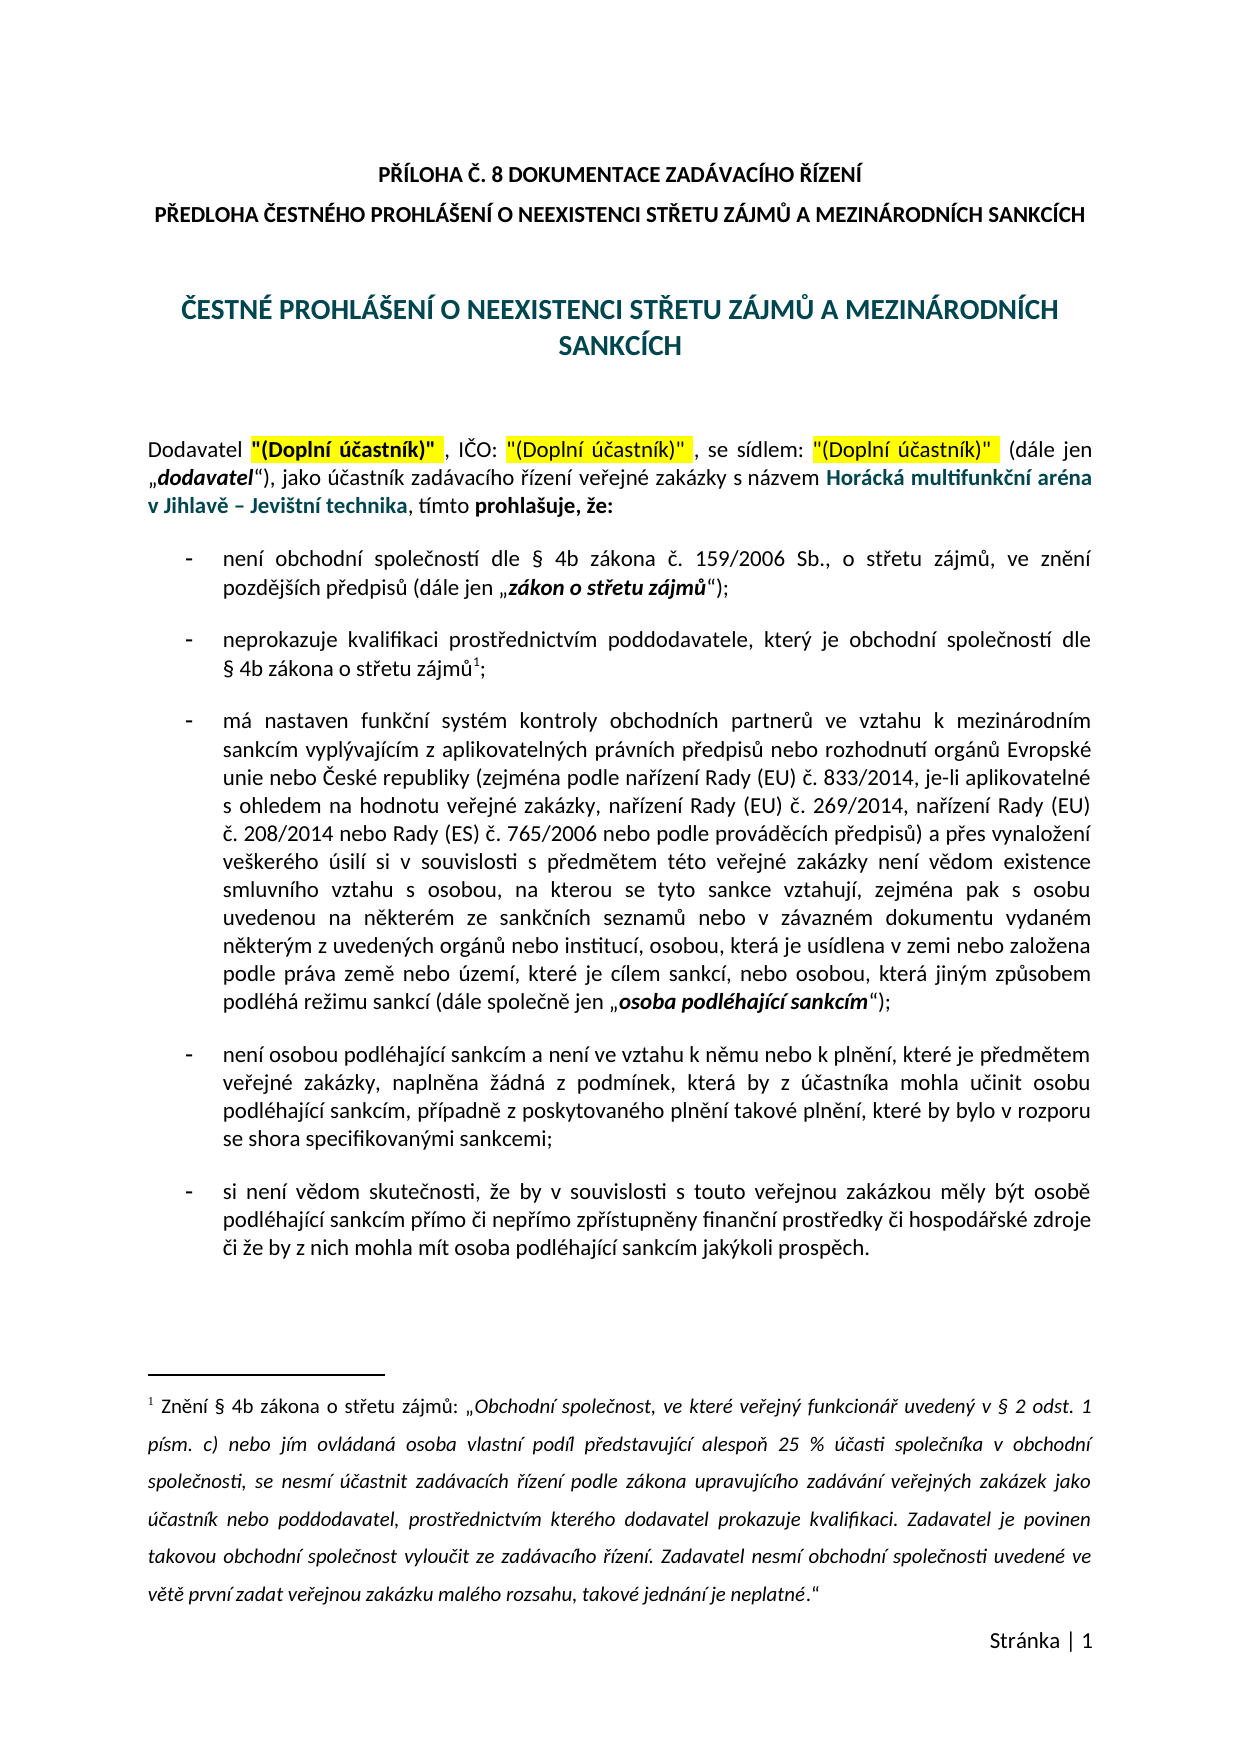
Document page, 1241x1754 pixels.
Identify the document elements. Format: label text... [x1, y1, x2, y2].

text čestné prohlášení o NEEXISTENCI STŘETU ZÁJMŮ a mezinárodních sankcích [148, 291, 1093, 362]
text Příloha č. 8 dokumentace zadávacího řízení [148, 160, 1093, 188]
text Předloha čestného prohlášení o NEEXISTENCI STŘETU ZÁJMŮ a mezinárodních sankcích [148, 201, 1093, 229]
list není obchodní společností dle § 4b zákona č. 159/2006 Sb., o střetu zájmů, ve znění pozdějších předpisů (dále jen „zákon o střetu zájmů“); [185, 544, 1093, 601]
list si není vědom skutečnosti, že by v souvislosti s touto veřejnou zakázkou měly být osobě podléhající sankcím přímo či nepřímo zpřístupněny finanční prostředky či hospodářské zdroje či že by z nich mohla mít osoba podléhající sankcím jakýkoli prospěch. [185, 1177, 1093, 1261]
list není osobou podléhající sankcím a není ve vztahu k němu nebo k plnění, které je předmětem veřejné zakázky, naplněna žádná z podmínek, která by z účastníka mohla učinit osobu podléhající sankcím, případně z poskytovaného plnění takové plnění, které by bylo v rozporu se shora specifikovanými sankcemi; [185, 1040, 1093, 1152]
list má nastaven funkční systém kontroly obchodních partnerů ve vztahu k mezinárodním sankcím vyplývajícím z aplikovatelných právních předpisů nebo rozhodnutí orgánů Evropské unie nebo České republiky (zejména podle nařízení Rady (EU) č. 833/2014, je-li aplikovatelné s ohledem na hodnotu veřejné zakázky, nařízení Rady (EU) č. 269/2014, nařízení Rady (EU) č. 208/2014 nebo Rady (ES) č. 765/2006 nebo podle prováděcích předpisů) a přes vynaložení veškerého úsilí si v souvislosti s předmětem této veřejné zakázky není vědom existence smluvního vztahu s osobou, na kterou se tyto sankce vztahují, zejména pak s osobu uvedenou na některém ze sankčních seznamů nebo v závazném dokumentu vydaném některým z uvedených orgánů nebo institucí, osobou, která je usídlena v zemi nebo založena podle práva země nebo území, které je cílem sankcí, nebo osobou, která jiným způsobem podléhá režimu sankcí (dále společně jen „osoba podléhající sankcím“); [185, 707, 1093, 1015]
list neprokazuje kvalifikaci prostřednictvím poddodavatele, který je obchodní společností dle § 4b zákona o střetu zájmů; [185, 626, 1093, 682]
text Dodavatel , IČO: , se sídlem: (dále jen „dodavatel“), jako účastník zadávacího řízení veřejné zakázky s názvem Horácká multifunkční aréna v Jihlavě – Jevištní technika, tímto prohlašuje, že: [148, 436, 1093, 519]
